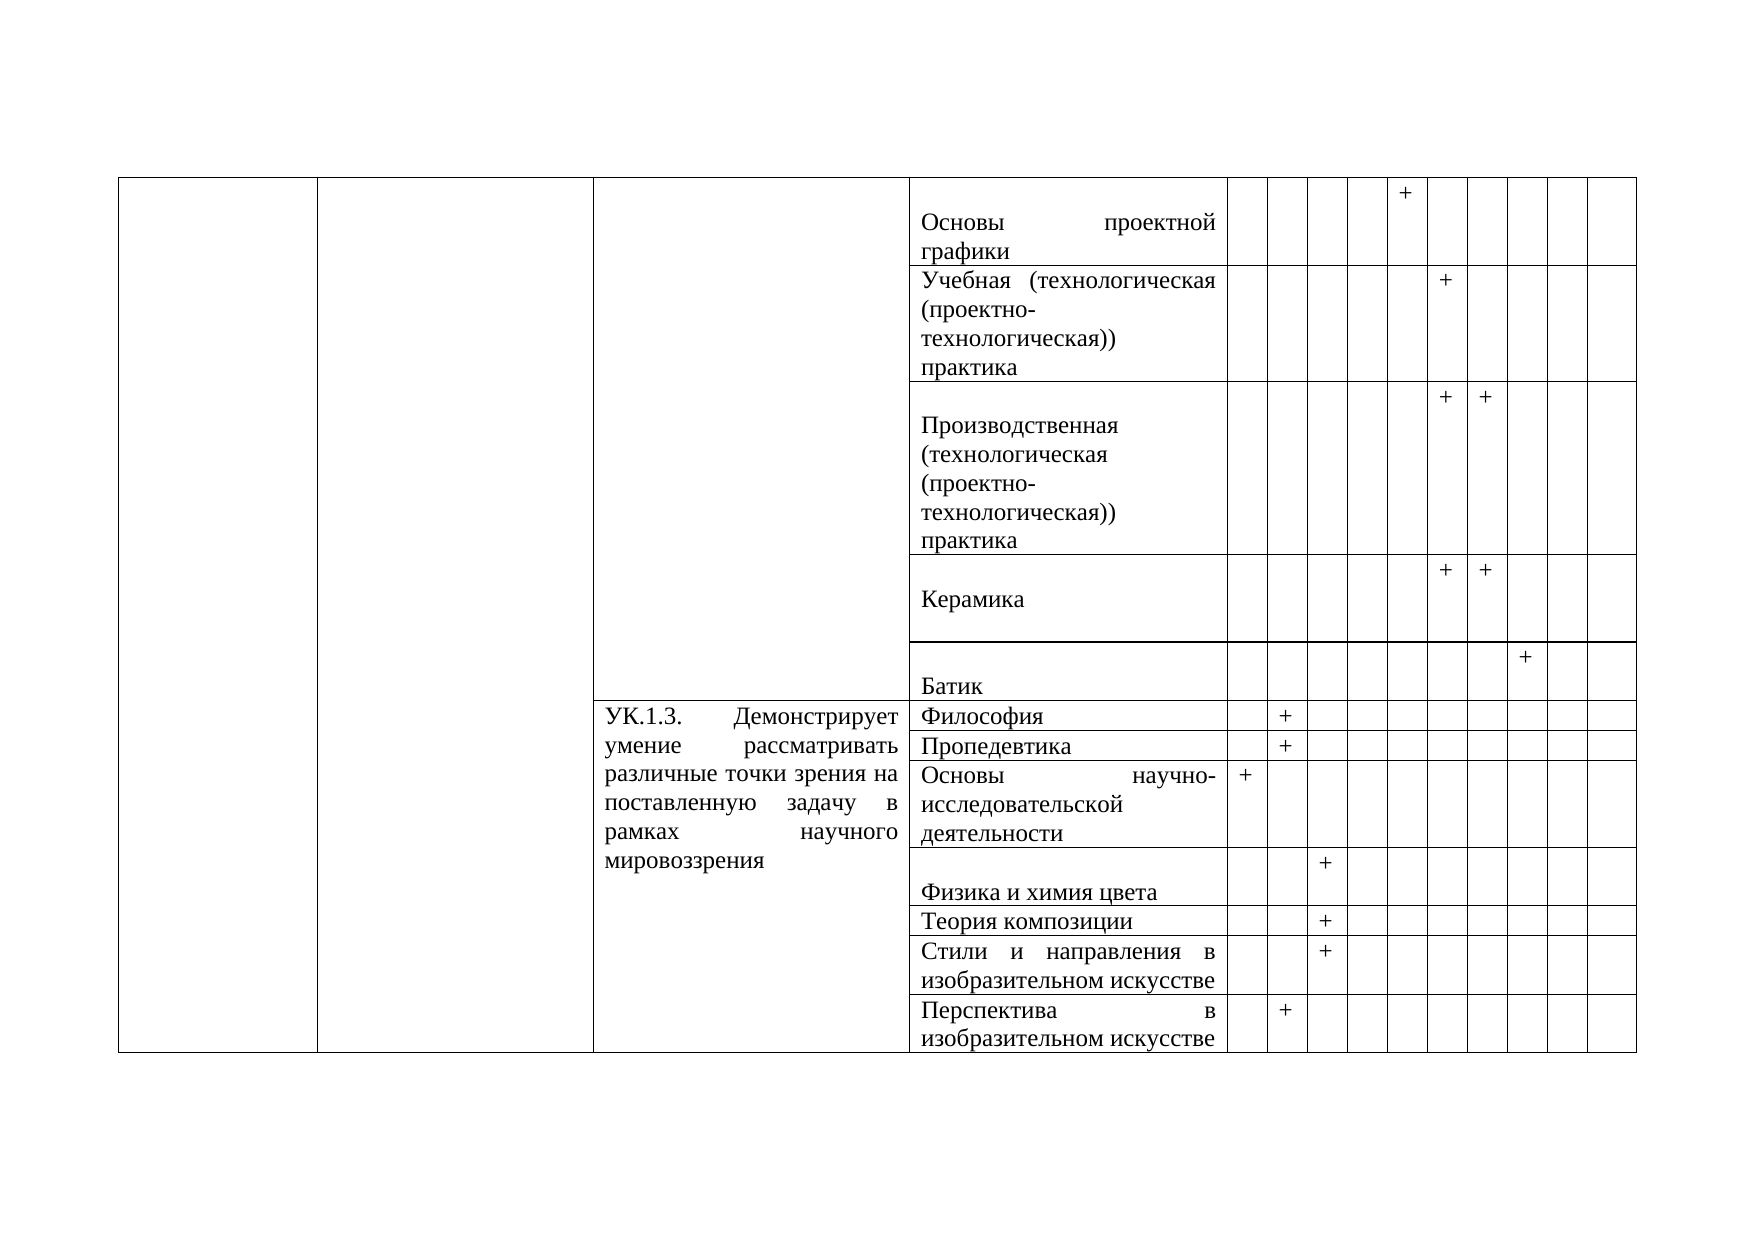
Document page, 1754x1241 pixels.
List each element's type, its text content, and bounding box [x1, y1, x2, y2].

table_cell Теория композиции [910, 906, 1227, 935]
table_cell [1268, 643, 1307, 700]
table_cell [1428, 731, 1467, 759]
table_cell [1388, 906, 1427, 935]
table_cell [1388, 731, 1427, 759]
table_cell [1428, 178, 1467, 264]
table_cell [1388, 848, 1427, 905]
table_cell [1428, 936, 1467, 994]
table_cell Пропедевтика [910, 731, 1227, 759]
table_cell [1588, 731, 1636, 759]
table_cell Керамика [910, 555, 1227, 641]
table_cell УК.1.3. Демонстрирует умение рассматривать различные точки зрения на поставленную задачу в рамках научного мировоззрения [594, 701, 909, 1052]
table_cell Основы научно-исследовательской деятельности [910, 761, 1227, 847]
table_cell [1308, 178, 1347, 264]
table_cell [1228, 701, 1267, 730]
table_cell [1508, 906, 1547, 935]
table_cell [1268, 848, 1307, 905]
table_cell [1388, 761, 1427, 847]
table_cell [1348, 555, 1387, 641]
table_cell [1548, 701, 1587, 730]
table_cell Философия [910, 701, 1227, 730]
table_cell [1348, 761, 1387, 847]
table_cell [1348, 701, 1387, 730]
table_cell [1308, 382, 1347, 554]
table_cell [1308, 643, 1347, 700]
table_cell Производственная (технологическая (проектно-технологическая)) практика [910, 382, 1227, 554]
table_cell [1348, 848, 1387, 905]
table_cell [1308, 761, 1347, 847]
table_cell [1268, 906, 1307, 935]
table_cell + [1308, 848, 1347, 905]
table_cell [1508, 848, 1547, 905]
table_cell [1508, 266, 1547, 381]
table_cell [1508, 178, 1547, 264]
table_cell [1588, 906, 1636, 935]
table_cell [1508, 701, 1547, 730]
table_cell + [1308, 906, 1347, 935]
table_cell [1428, 848, 1467, 905]
table_cell [1588, 936, 1636, 994]
table_cell [1588, 266, 1636, 381]
table_cell Основы проектной графики [910, 178, 1227, 264]
table_cell [1468, 906, 1507, 935]
table_cell Физика и химия цвета [910, 848, 1227, 905]
table_cell Учебная (технологическая (проектно-технологическая)) практика [910, 266, 1227, 381]
table_cell [1588, 555, 1636, 641]
table_cell [1388, 701, 1427, 730]
table_cell [1348, 906, 1387, 935]
table_cell [1548, 178, 1587, 264]
table_cell + [1268, 995, 1307, 1052]
table_cell [1468, 178, 1507, 264]
table_cell [1308, 995, 1347, 1052]
table_cell [1548, 848, 1587, 905]
table_cell [1468, 266, 1507, 381]
table_cell [1268, 555, 1307, 641]
table_cell [1548, 761, 1587, 847]
table_cell [1548, 266, 1587, 381]
table_cell + [1228, 761, 1267, 847]
table_cell Батик [910, 643, 1227, 700]
table_cell + [1428, 555, 1467, 641]
table_cell [1348, 266, 1387, 381]
table_cell [1508, 995, 1547, 1052]
table_cell [1468, 701, 1507, 730]
table_cell [1228, 731, 1267, 759]
table_cell [1548, 555, 1587, 641]
table_cell [1388, 382, 1427, 554]
table_cell + [1268, 701, 1307, 730]
table_cell [1588, 382, 1636, 554]
table_cell [1308, 266, 1347, 381]
table_cell [1388, 643, 1427, 700]
table_cell + [1508, 643, 1547, 700]
table_cell [1388, 555, 1427, 641]
table_cell [1548, 643, 1587, 700]
table_cell [1228, 936, 1267, 994]
table_cell [1228, 643, 1267, 700]
table_cell [1268, 761, 1307, 847]
table_cell [1428, 995, 1467, 1052]
table_cell [1388, 936, 1427, 994]
table_cell [1268, 382, 1307, 554]
table_cell [1588, 848, 1636, 905]
table_cell [1588, 761, 1636, 847]
table_cell [1508, 555, 1547, 641]
table_cell [1228, 848, 1267, 905]
table_cell [1548, 731, 1587, 759]
table_cell [1308, 555, 1347, 641]
table_cell + [1428, 382, 1467, 554]
table_cell [1588, 643, 1636, 700]
table_cell [1228, 995, 1267, 1052]
table_cell [1548, 936, 1587, 994]
table_cell [1348, 995, 1387, 1052]
table_cell [1348, 382, 1387, 554]
table_cell [1348, 178, 1387, 264]
table_cell [1228, 266, 1267, 381]
table_cell [1308, 701, 1347, 730]
table_cell [1348, 731, 1387, 759]
table_cell [1268, 178, 1307, 264]
table_cell [1348, 643, 1387, 700]
table_cell + [1268, 731, 1307, 759]
table_cell + [1428, 266, 1467, 381]
table_cell [1468, 995, 1507, 1052]
table_cell [1268, 266, 1307, 381]
table_cell [1588, 701, 1636, 730]
table_cell [1388, 266, 1427, 381]
table_cell Стили и направления в изобразительном искусстве [910, 936, 1227, 994]
table_cell [1228, 555, 1267, 641]
table_cell [1588, 995, 1636, 1052]
table_cell + [1468, 382, 1507, 554]
table_cell Перспектива в изобразительном искусстве [910, 995, 1227, 1052]
table_cell [1548, 382, 1587, 554]
table_cell [1468, 936, 1507, 994]
table_cell [1428, 701, 1467, 730]
table_cell [1228, 906, 1267, 935]
table_cell [1508, 382, 1547, 554]
table_cell [1388, 995, 1427, 1052]
table_cell [1468, 643, 1507, 700]
table_cell [1428, 761, 1467, 847]
table_cell [1548, 906, 1587, 935]
table_cell [1468, 761, 1507, 847]
table_cell [1548, 995, 1587, 1052]
table_cell [1228, 178, 1267, 264]
table_cell [1308, 731, 1347, 759]
table_cell [1508, 936, 1547, 994]
table_cell [1508, 761, 1547, 847]
table_cell [1348, 936, 1387, 994]
table_cell + [1308, 936, 1347, 994]
table_cell [1588, 178, 1636, 264]
table_cell [1428, 643, 1467, 700]
table_cell + [1388, 178, 1427, 264]
table_cell [1468, 848, 1507, 905]
table_cell [1508, 731, 1547, 759]
table_cell + [1468, 555, 1507, 641]
table_cell [1228, 382, 1267, 554]
table_cell [1428, 906, 1467, 935]
table_cell [1268, 936, 1307, 994]
table_cell [1468, 731, 1507, 759]
